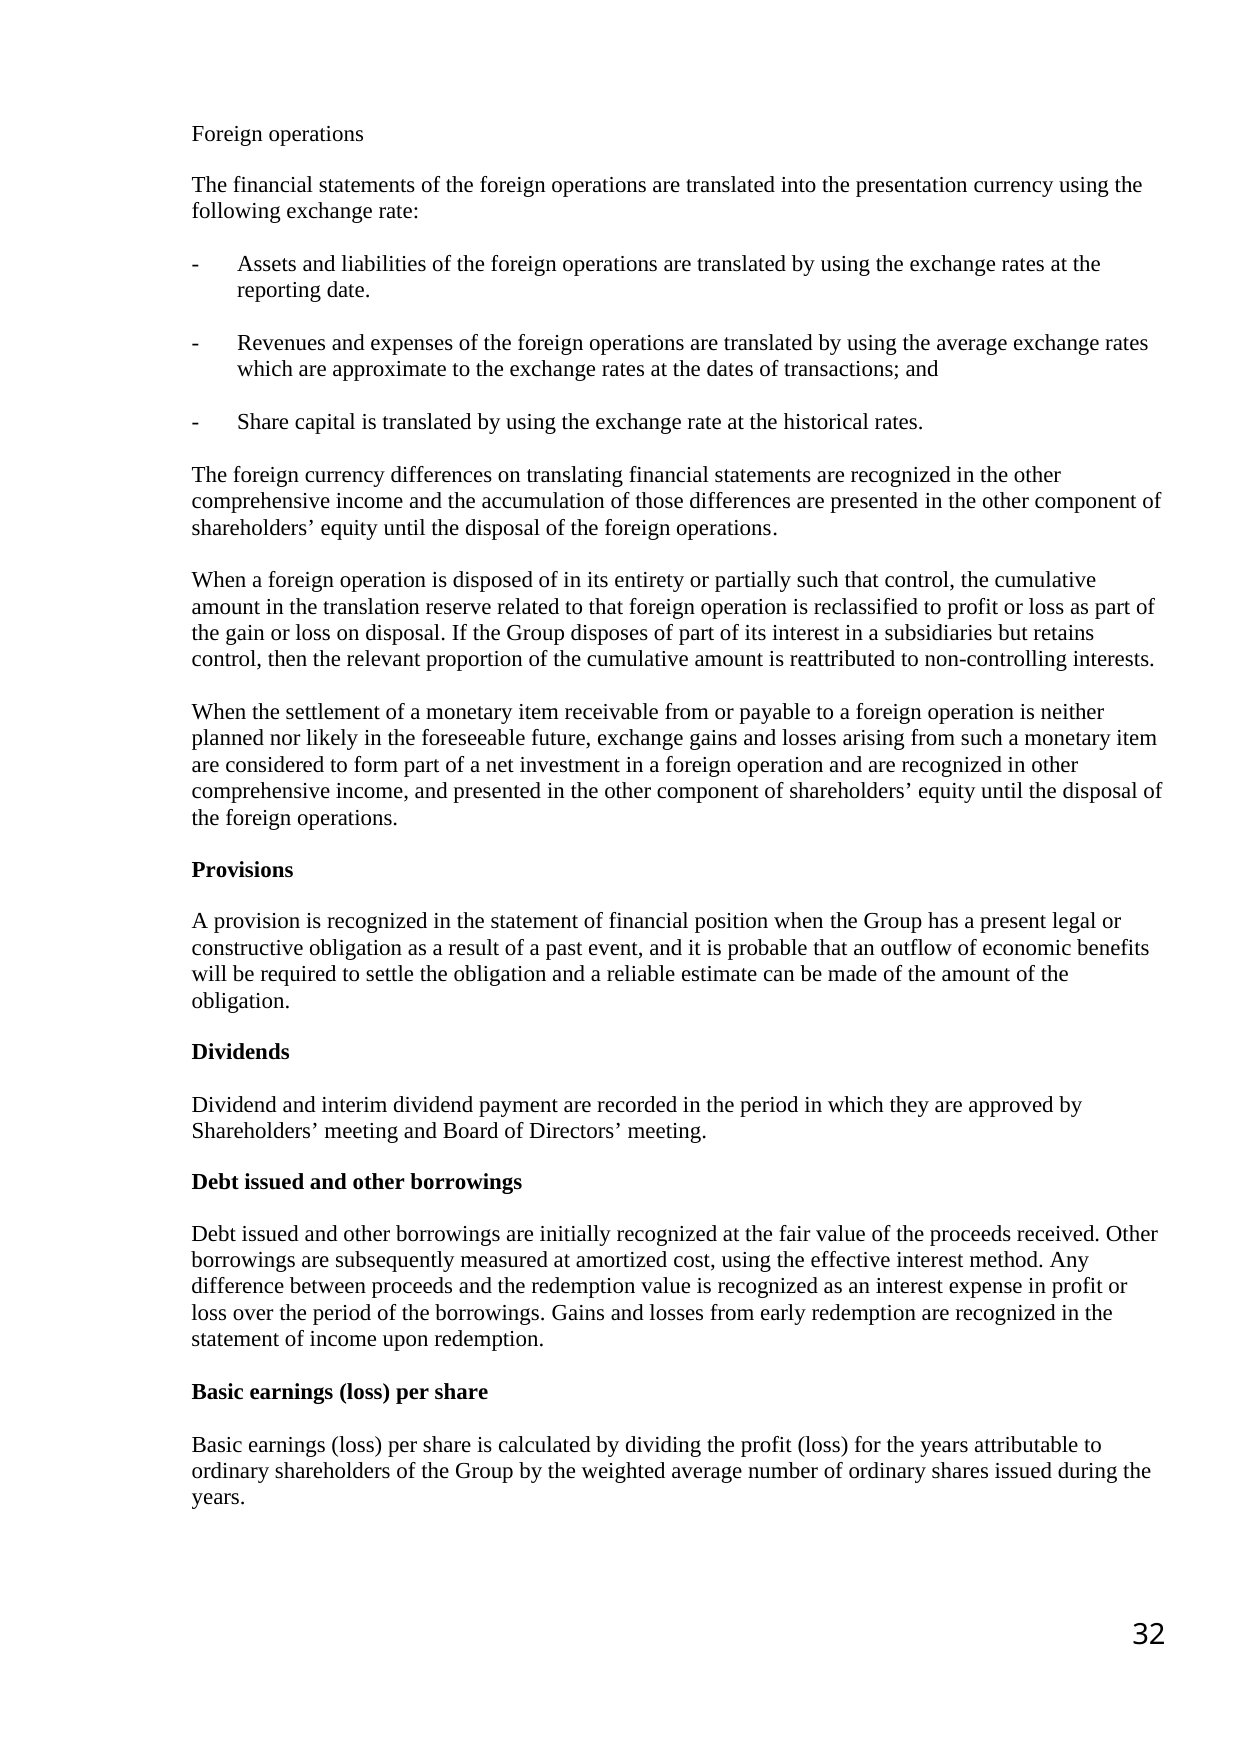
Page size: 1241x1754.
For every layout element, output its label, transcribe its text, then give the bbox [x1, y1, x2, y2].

text - Share capital is translated by using the exchange rate at the historical rates. [191, 408, 1164, 434]
text Dividend and interim dividend payment are recorded in the period in which they are approved by Shareholders’ meeting and Board of Directors’ meeting. [191, 1091, 1165, 1143]
text Foreign operations [191, 120, 1165, 146]
text When the settlement of a monetary item receivable from or payable to a foreign operation is neither planned nor likely in the foreseeable future, exchange gains and losses arising from such a monetary item are considered to form part of a net investment in a foreign operation and are recognized in other comprehensive income, and presented in the other component of shareholders’ equity until the disposal of the foreign operations. [191, 698, 1165, 830]
text Basic earnings (loss) per share [191, 1378, 1165, 1404]
text Basic earnings (loss) per share is calculated by dividing the profit (loss) for the years attributable to ordinary shareholders of the Group by the weighted average number of ordinary shares issued during the years. [191, 1431, 1165, 1510]
text Provisions [191, 856, 1165, 883]
text - Revenues and expenses of the foreign operations are translated by using the average exchange rates which are approximate to the exchange rates at the dates of transactions; and [191, 329, 1164, 382]
text A provision is recognized in the statement of financial position when the Group has a present legal or constructive obligation as a result of a past event, and it is probable that an outflow of economic benefits will be required to settle the obligation and a reliable estimate can be made of the amount of the obligation. [191, 908, 1165, 1013]
text Dividends [191, 1038, 1165, 1064]
text When a foreign operation is disposed of in its entirety or partially such that control, the cumulative amount in the translation reserve related to that foreign operation is reclassified to profit or loss as part of the gain or loss on disposal. If the Group disposes of part of its interest in a subsidiaries but retains control, then the relevant proportion of the cumulative amount is reattributed to non-controlling interests. [191, 566, 1165, 672]
text Debt issued and other borrowings [191, 1168, 1165, 1195]
text - Assets and liabilities of the foreign operations are translated by using the exchange rates at the reporting date. [191, 250, 1164, 303]
text The foreign currency differences on translating financial statements are recognized in the other comprehensive income and the accumulation of those differences are presented in the other component of shareholders’ equity until the disposal of the foreign operations. [191, 461, 1164, 540]
text Debt issued and other borrowings are initially recognized at the fair value of the proceeds received. Other borrowings are subsequently measured at amortized cost, using the effective interest method. Any difference between proceeds and the redemption value is recognized as an interest expense in profit or loss over the period of the borrowings. Gains and losses from early redemption are recognized in the statement of income upon redemption. [191, 1220, 1164, 1352]
text The financial statements of the foreign operations are translated into the presentation currency using the following exchange rate: [191, 171, 1165, 224]
